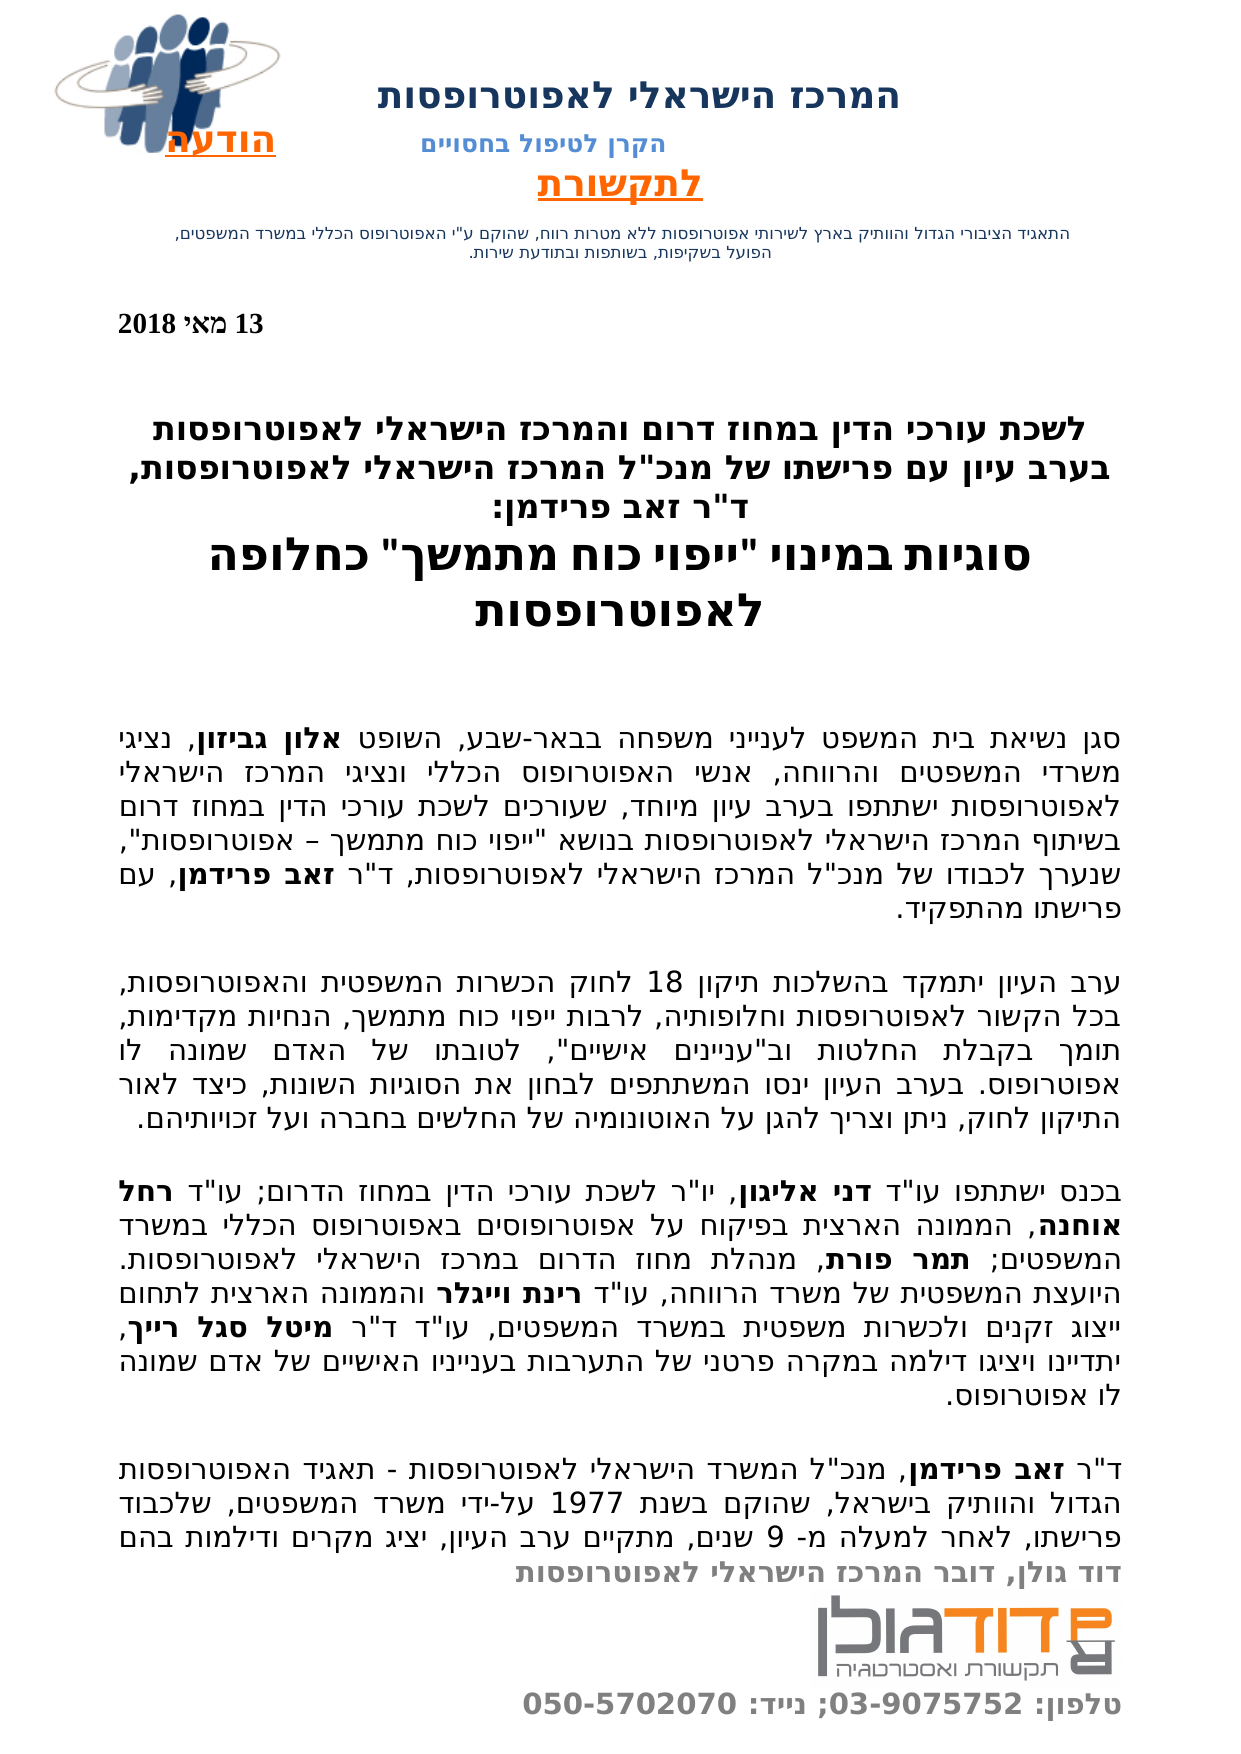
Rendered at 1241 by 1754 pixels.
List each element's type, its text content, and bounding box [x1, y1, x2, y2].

picture [48, 0, 297, 160]
picture [811, 1589, 1122, 1688]
text ‏13 מאי 2018 [118, 302, 1122, 341]
text לשכת עורכי הדין במחוז דרום והמרכז הישראלי לאפוטרופסות בערב עיון עם פרישתו של מנכ"ל המרכז הישראלי לאפוטרופסות, ד"ר זאב פרידמן: [118, 409, 1122, 526]
text ערב העיון יתמקד בהשלכות תיקון 18 לחוק הכשרות המשפטית והאפוטרופסות, בכל הקשור לאפוטרופסות וחלופותיה, לרבות ייפוי כוח מתמשך, הנחיות מקדימות, תומך בקבלת החלטות וב"עניינים אישיים", לטובתו של האדם שמונה לו אפוטרופוס. בערב העיון ינסו המשתתפים לבחון את הסוגיות השונות, כיצד לאור התיקון לחוק, ניתן וצריך להגן על האוטונומיה של החלשים בחברה ועל זכויותיהם. [118, 965, 1122, 1135]
text סגן נשיאת בית המשפט לענייני משפחה בבאר-שבע, השופט אלון גביזון, נציגי משרדי המשפטים והרווחה, אנשי האפוטרופוס הכללי ונציגי המרכז הישראלי לאפוטרופסות ישתתפו בערב עיון מיוחד, שעורכים לשכת עורכי הדין במחוז דרום בשיתוף המרכז הישראלי לאפוטרופסות בנושא "ייפוי כוח מתמשך – אפוטרופסות", שנערך לכבודו של מנכ"ל המרכז הישראלי לאפוטרופסות, ד"ר זאב פרידמן, עם פרישתו מהתפקיד. [118, 722, 1122, 926]
text סוגיות במינוי "ייפוי כוח מתמשך" כחלופה לאפוטרופסות [118, 526, 1122, 638]
text בכנס ישתתפו עו"ד דני אליגון, יו"ר לשכת עורכי הדין במחוז הדרום; עו"ד רחל אוחנה, הממונה הארצית בפיקוח על אפוטרופוסים באפוטרופוס הכללי במשרד המשפטים; תמר פורת, מנהלת מחוז הדרום במרכז הישראלי לאפוטרופסות. היועצת המשפטית של משרד הרווחה, עו"ד רינת וייגלר והממונה הארצית לתחום ייצוג זקנים ולכשרות משפטית במשרד המשפטים, עו"ד ד"ר מיטל סגל רייך, יתדיינו ויציגו דילמה במקרה פרטני של התערבות בענייניו האישיים של אדם שמונה לו אפוטרופוס. [118, 1175, 1122, 1412]
